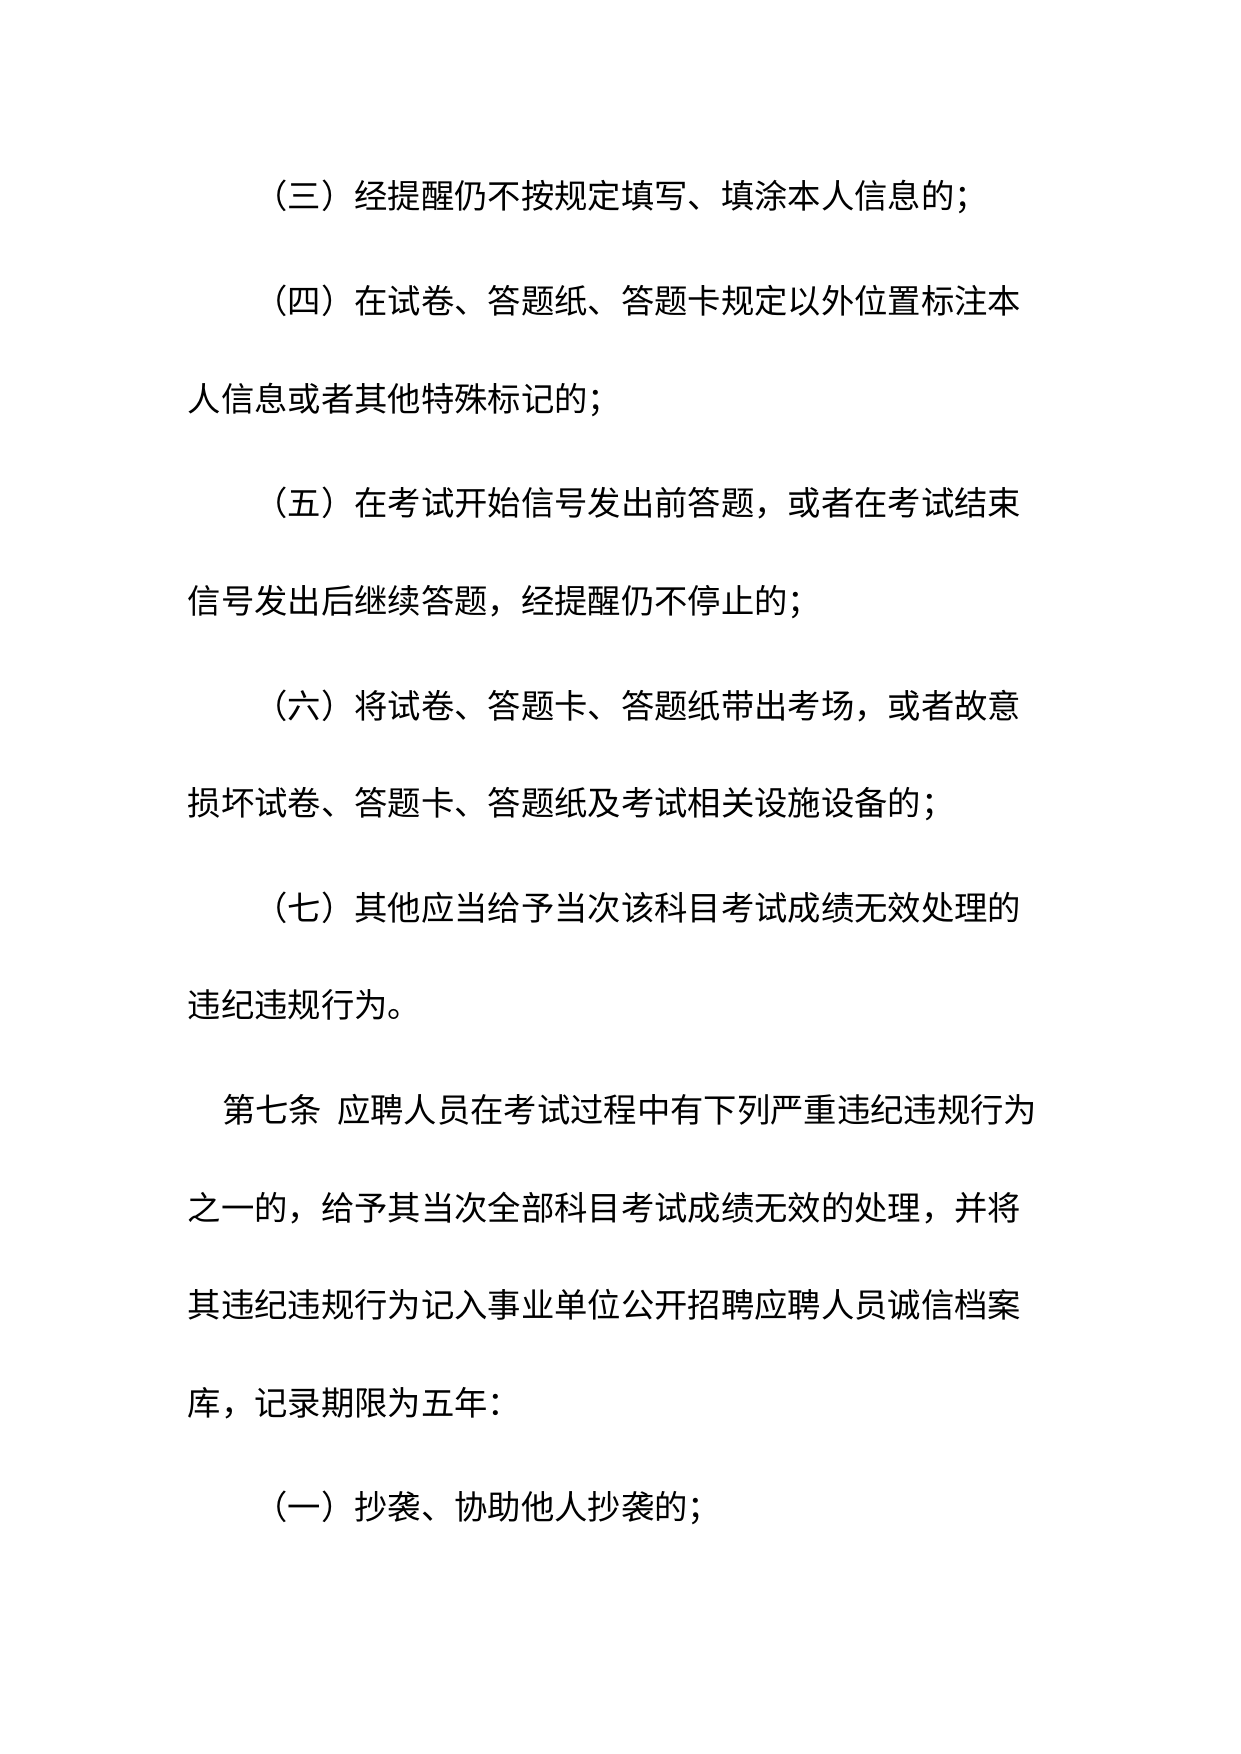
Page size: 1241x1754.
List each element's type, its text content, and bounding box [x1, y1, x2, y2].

text （七）其他应当给予当次该科目考试成绩无效处理的违纪违规行为。 [187, 873, 1053, 1036]
text （四）在试卷、答题纸、答题卡规定以外位置标注本人信息或者其他特殊标记的； [187, 267, 1053, 429]
text （三）经提醒仍不按规定填写、填涂本人信息的； [187, 162, 1053, 227]
text （五）在考试开始信号发出前答题，或者在考试结束信号发出后继续答题，经提醒仍不停止的； [187, 469, 1053, 631]
text 第七条 应聘人员在考试过程中有下列严重违纪违规行为之一的，给予其当次全部科目考试成绩无效的处理，并将其违纪违规行为记入事业单位公开招聘应聘人员诚信档案库，记录期限为五年： [187, 1075, 1053, 1433]
text （六）将试卷、答题卡、答题纸带出考场，或者故意损坏试卷、答题卡、答题纸及考试相关设施设备的； [187, 671, 1053, 833]
text （一）抄袭、协助他人抄袭的； [187, 1473, 1053, 1538]
